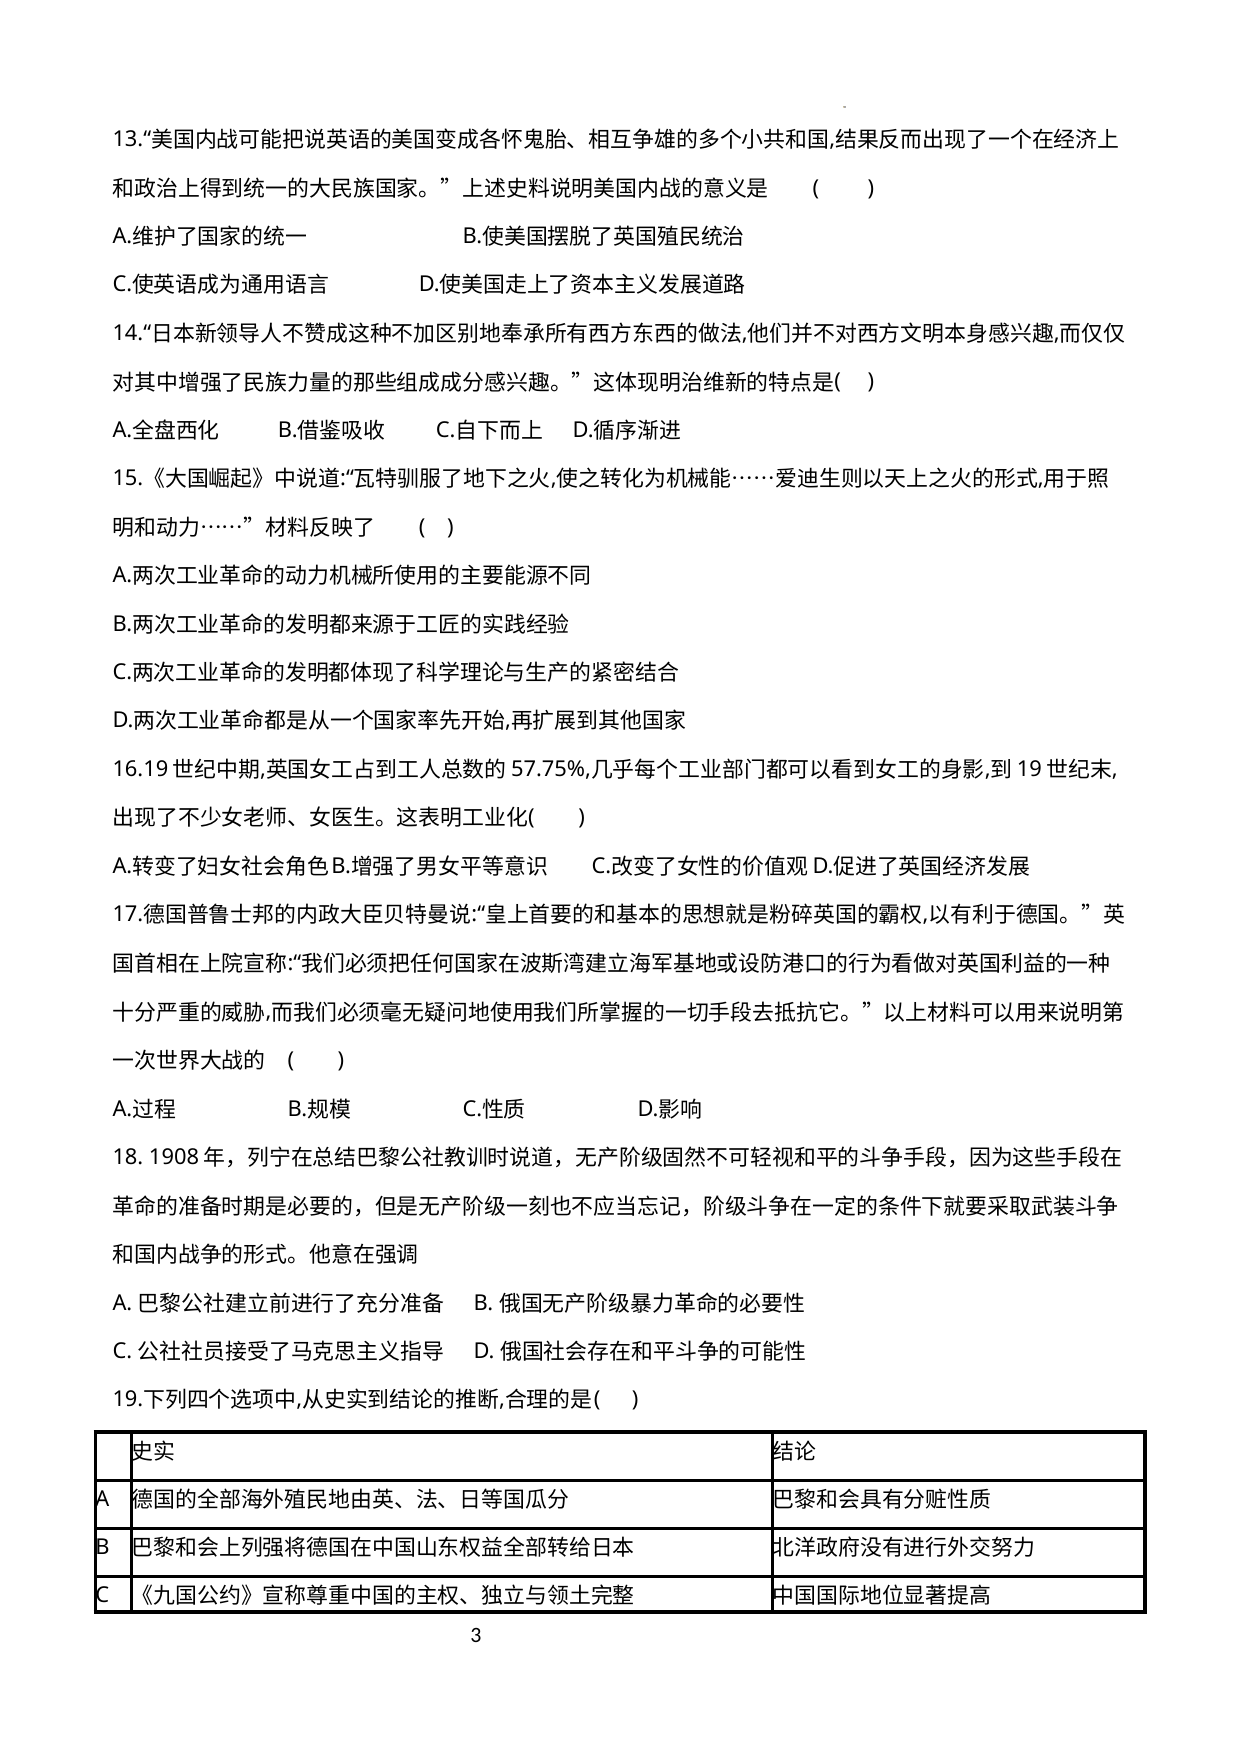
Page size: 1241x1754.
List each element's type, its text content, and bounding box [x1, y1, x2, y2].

table_header 史实 [133, 1434, 771, 1478]
text 19.下列四个选项中,从史实到结论的推断,合理的是 ( ) [112, 1382, 1128, 1414]
text 18. 1908年，列宁在总结巴黎公社教训时说道，无产阶级固然不可轻视和平的斗争手段，因为这些手段在革命的准备时期是必要的，但是无产阶级一刻也不应当忘记，阶级斗争在一定的条件下就要采取武装斗争和国内战争的形式。他意在强调 [112, 1139, 1128, 1269]
text B.两次工业革命的发明都来源于工匠的实践经验 [112, 606, 1128, 639]
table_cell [133, 1578, 771, 1610]
table_cell C [97, 1578, 130, 1610]
table_header [97, 1434, 130, 1478]
text C.使英语成为通用语言 D.使美国走上了资本主义发展道路 [112, 267, 1128, 299]
text 14.“日本新领导人不赞成这种不加区别地奉承所有西方东西的做法,他们并不对西方文明本身感兴趣,而仅仅对其中增强了民族力量的那些组成成分感兴趣。”这体现明治维新的特点是( ) [112, 315, 1128, 397]
text A.两次工业革命的动力机械所使用的主要能源不同 [112, 558, 1128, 590]
text 16.19世纪中期,英国女工占到工人总数的57.75%,几乎每个工业部门都可以看到女工的身影,到19世纪末,出现了不少女老师、女医生。这表明工业化( ) [112, 751, 1128, 832]
table_cell 中国国际地位显著提高 [774, 1578, 1143, 1610]
table_cell 巴黎和会上列强将德国在中国山东权益全部转给日本 [133, 1530, 771, 1575]
text C.两次工业革命的发明都体现了科学理论与生产的紧密结合 [112, 654, 1128, 687]
text D.两次工业革命都是从一个国家率先开始,再扩展到其他国家 [112, 703, 1128, 735]
table_cell 北洋政府没有进行外交努力 [774, 1530, 1143, 1575]
text 13.“美国内战可能把说英语的美国变成各怀鬼胎、相互争雄的多个小共和国,结果反而出现了一个在经济上和政治上得到统一的大民族国家。”上述史料说明美国内战的意义是 ( ) [112, 122, 1128, 203]
table_cell A [97, 1482, 130, 1527]
text A.过程 B.规模 C.性质 D.影响 [112, 1091, 1128, 1124]
table_header 结论 [774, 1434, 1143, 1478]
text 17.德国普鲁士邦的内政大臣贝特曼说:“皇上首要的和基本的思想就是粉碎英国的霸权,以有利于德国。”英国首相在上院宣称:“我们必须把任何国家在波斯湾建立海军基地或设防港口的行为看做对英国利益的一种十分严重的威胁,而我们必须毫无疑问地使用我们所掌握的一切手段去抵抗它。”以上材料可以用来说明第一次世界大战的 ( ) [112, 897, 1128, 1075]
text A.全盘西化 B.借鉴吸收 C.自下而上 D.循序渐进 [112, 412, 1128, 445]
table_cell B [97, 1530, 130, 1575]
table_cell 巴黎和会具有分赃性质 [774, 1482, 1143, 1527]
table_cell 德国的全部海外殖民地由英、法、日等国瓜分 [133, 1482, 771, 1527]
text A. 巴黎公社建立前进行了充分准备 B. 俄国无产阶级暴力革命的必要性 [112, 1285, 1128, 1318]
text C. 公社社员接受了马克思主义指导 D. 俄国社会存在和平斗争的可能性 [112, 1334, 1128, 1366]
text 15.《大国崛起》中说道:“瓦特驯服了地下之火,使之转化为机械能……爱迪生则以天上之火的形式,用于照明和动力……”材料反映了 ( ) [112, 461, 1128, 542]
text A.转变了妇女社会角色 B.增强了男女平等意识 C.改变了女性的价值观 D.促进了英国经济发展 [112, 848, 1128, 881]
text A.维护了国家的统一 B.使美国摆脱了英国殖民统治 [112, 219, 1128, 251]
